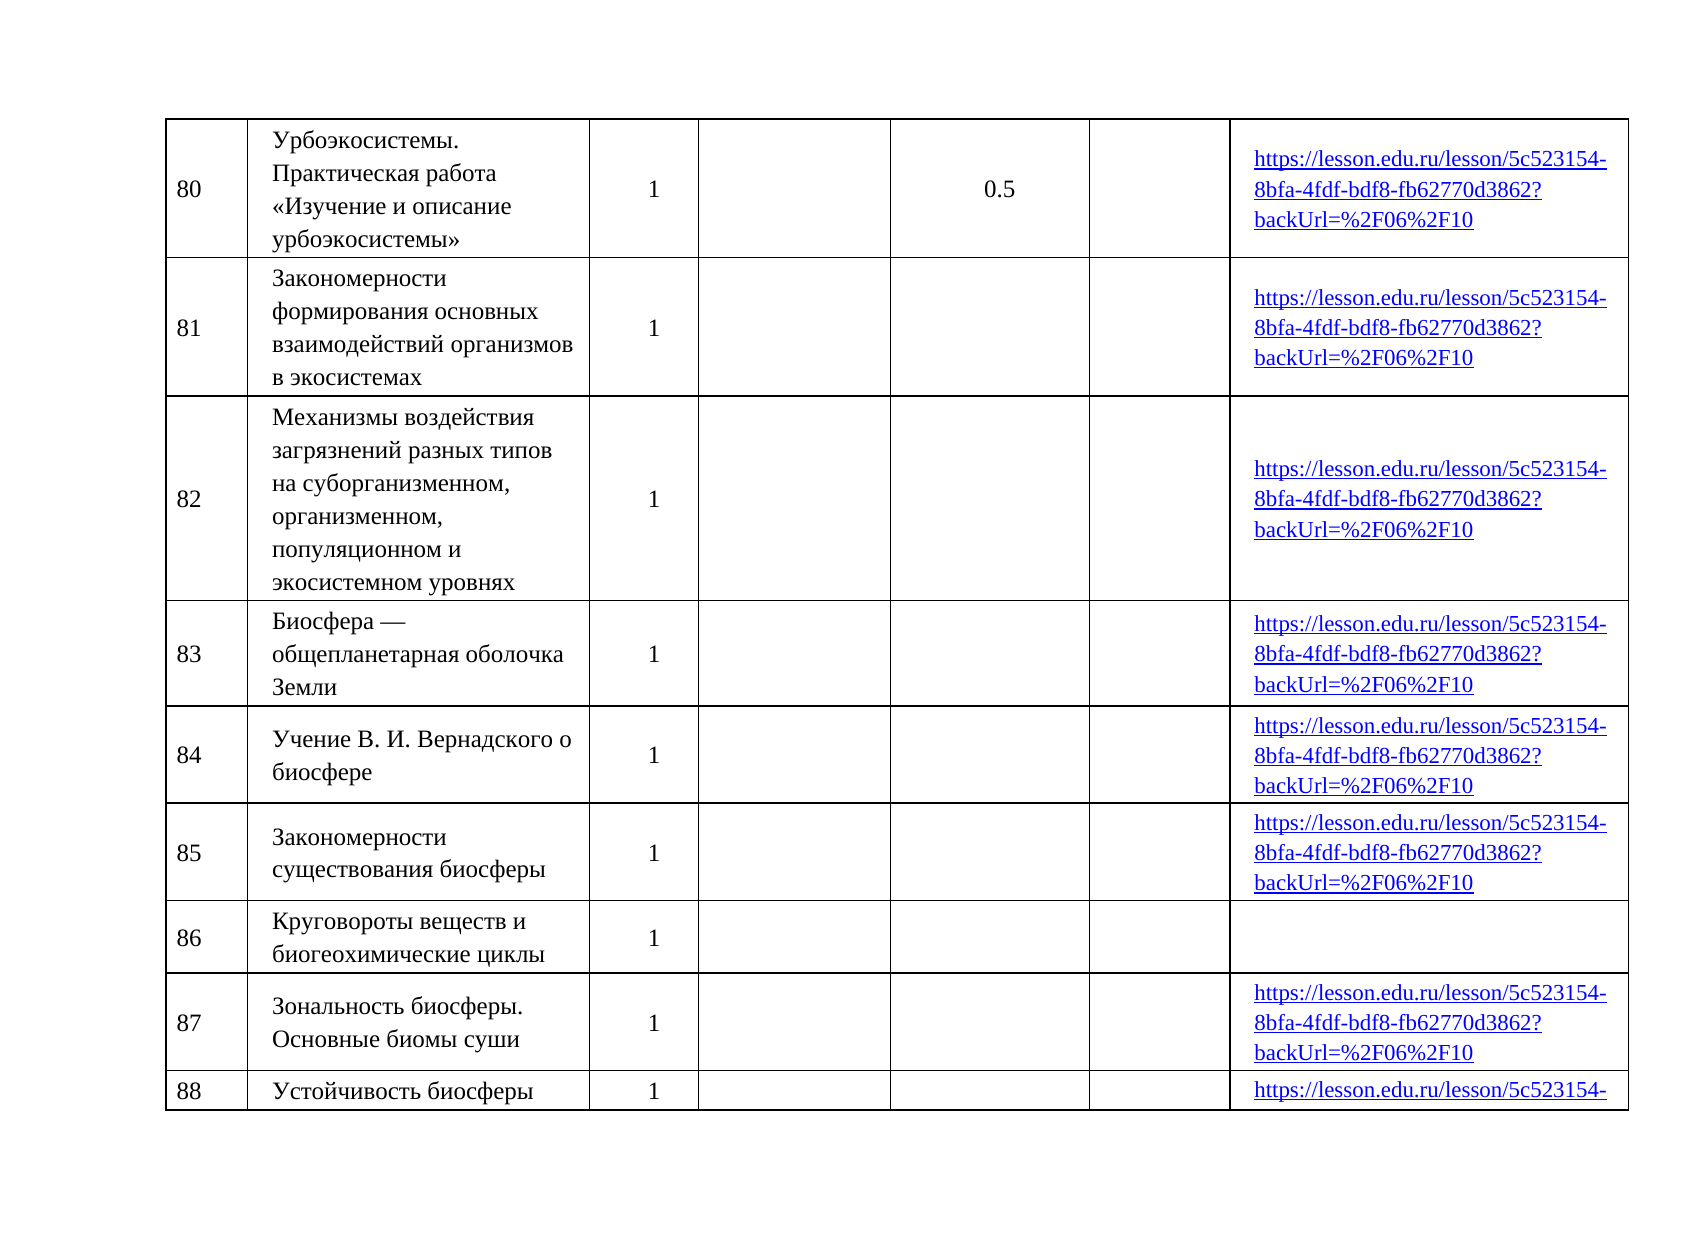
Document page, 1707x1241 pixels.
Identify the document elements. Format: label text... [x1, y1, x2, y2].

table_cell Биосфера — общепланетарная оболочка Земли [248, 601, 589, 705]
table_cell 1 [590, 1071, 698, 1109]
table_cell 1 [590, 601, 698, 705]
table_cell 82 [167, 397, 247, 599]
table_cell [891, 974, 1089, 1069]
table_cell [699, 601, 890, 705]
table_cell [891, 601, 1089, 705]
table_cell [248, 1071, 589, 1109]
table_cell 87 [167, 974, 247, 1069]
table_cell https://lesson.edu.ru/lesson/5c523154-8bfa-4fdf-bdf8-fb62770d3862?backUrl=%2F06%2F10 [1231, 601, 1628, 705]
table_cell [891, 397, 1089, 599]
table_cell Учение В. И. Вернадского о биосфере [248, 707, 589, 802]
table_cell [1090, 397, 1229, 599]
table_cell [891, 804, 1089, 900]
table_cell [699, 707, 890, 802]
table_cell 1 [590, 974, 698, 1069]
table_cell 84 [167, 707, 247, 802]
table_cell [1090, 601, 1229, 705]
table_cell [891, 1071, 1089, 1109]
table_cell [891, 901, 1089, 972]
table_cell [699, 901, 890, 972]
table_cell [1090, 901, 1229, 972]
table_cell [1090, 707, 1229, 802]
table_cell 81 [167, 258, 247, 395]
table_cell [1231, 974, 1628, 1069]
table_cell [1090, 120, 1229, 257]
table_cell [1090, 804, 1229, 900]
table_cell [891, 707, 1089, 802]
table_cell https://lesson.edu.ru/lesson/5c523154-8bfa-4fdf-bdf8-fb62770d3862?backUrl=%2F06%2F10 [1231, 804, 1628, 900]
table_cell Закономерности существования биосферы [248, 804, 589, 900]
table_cell 85 [167, 804, 247, 900]
table_cell 0.5 [891, 120, 1089, 257]
table_cell 83 [167, 601, 247, 705]
table_cell 1 [590, 258, 698, 395]
table_cell Механизмы воздействия загрязнений разных типов на суборганизменном, организменном, популяционном и экосистемном уровнях [248, 397, 589, 599]
table_cell [699, 974, 890, 1069]
table_cell 1 [590, 707, 698, 802]
table_cell 86 [167, 901, 247, 972]
table_cell 88 [167, 1071, 247, 1109]
table_cell https://lesson.edu.ru/lesson/5c523154-8bfa-4fdf-bdf8-fb62770d3862?backUrl=%2F06%2F10 [1231, 397, 1628, 599]
table_cell 1 [590, 901, 698, 972]
table_cell [1090, 974, 1229, 1069]
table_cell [1231, 1071, 1628, 1109]
table_cell [699, 804, 890, 900]
table_cell [1090, 1071, 1229, 1109]
table_cell 1 [590, 120, 698, 257]
table_cell Урбоэкосистемы. Практическая работа «Изучение и описание урбоэкосистемы» [248, 120, 589, 257]
table_cell 1 [590, 397, 698, 599]
table_cell [699, 1071, 890, 1109]
table_cell https://lesson.edu.ru/lesson/5c523154-8bfa-4fdf-bdf8-fb62770d3862?backUrl=%2F06%2F10 [1231, 258, 1628, 395]
table_cell [1090, 258, 1229, 395]
table_cell 80 [167, 120, 247, 257]
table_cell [1231, 120, 1628, 257]
table_cell [699, 120, 890, 257]
table_cell [699, 397, 890, 599]
table_cell Круговороты веществ и биогеохимические циклы [248, 901, 589, 972]
table_cell https://lesson.edu.ru/lesson/5c523154-8bfa-4fdf-bdf8-fb62770d3862?backUrl=%2F06%2F10 [1231, 707, 1628, 802]
table_cell Зональность биосферы. Основные биомы суши [248, 974, 589, 1069]
table_cell Закономерности формирования основных взаимодействий организмов в экосистемах [248, 258, 589, 395]
table_cell [891, 258, 1089, 395]
table_cell [699, 258, 890, 395]
table_cell 1 [590, 804, 698, 900]
table_cell [1231, 901, 1628, 972]
